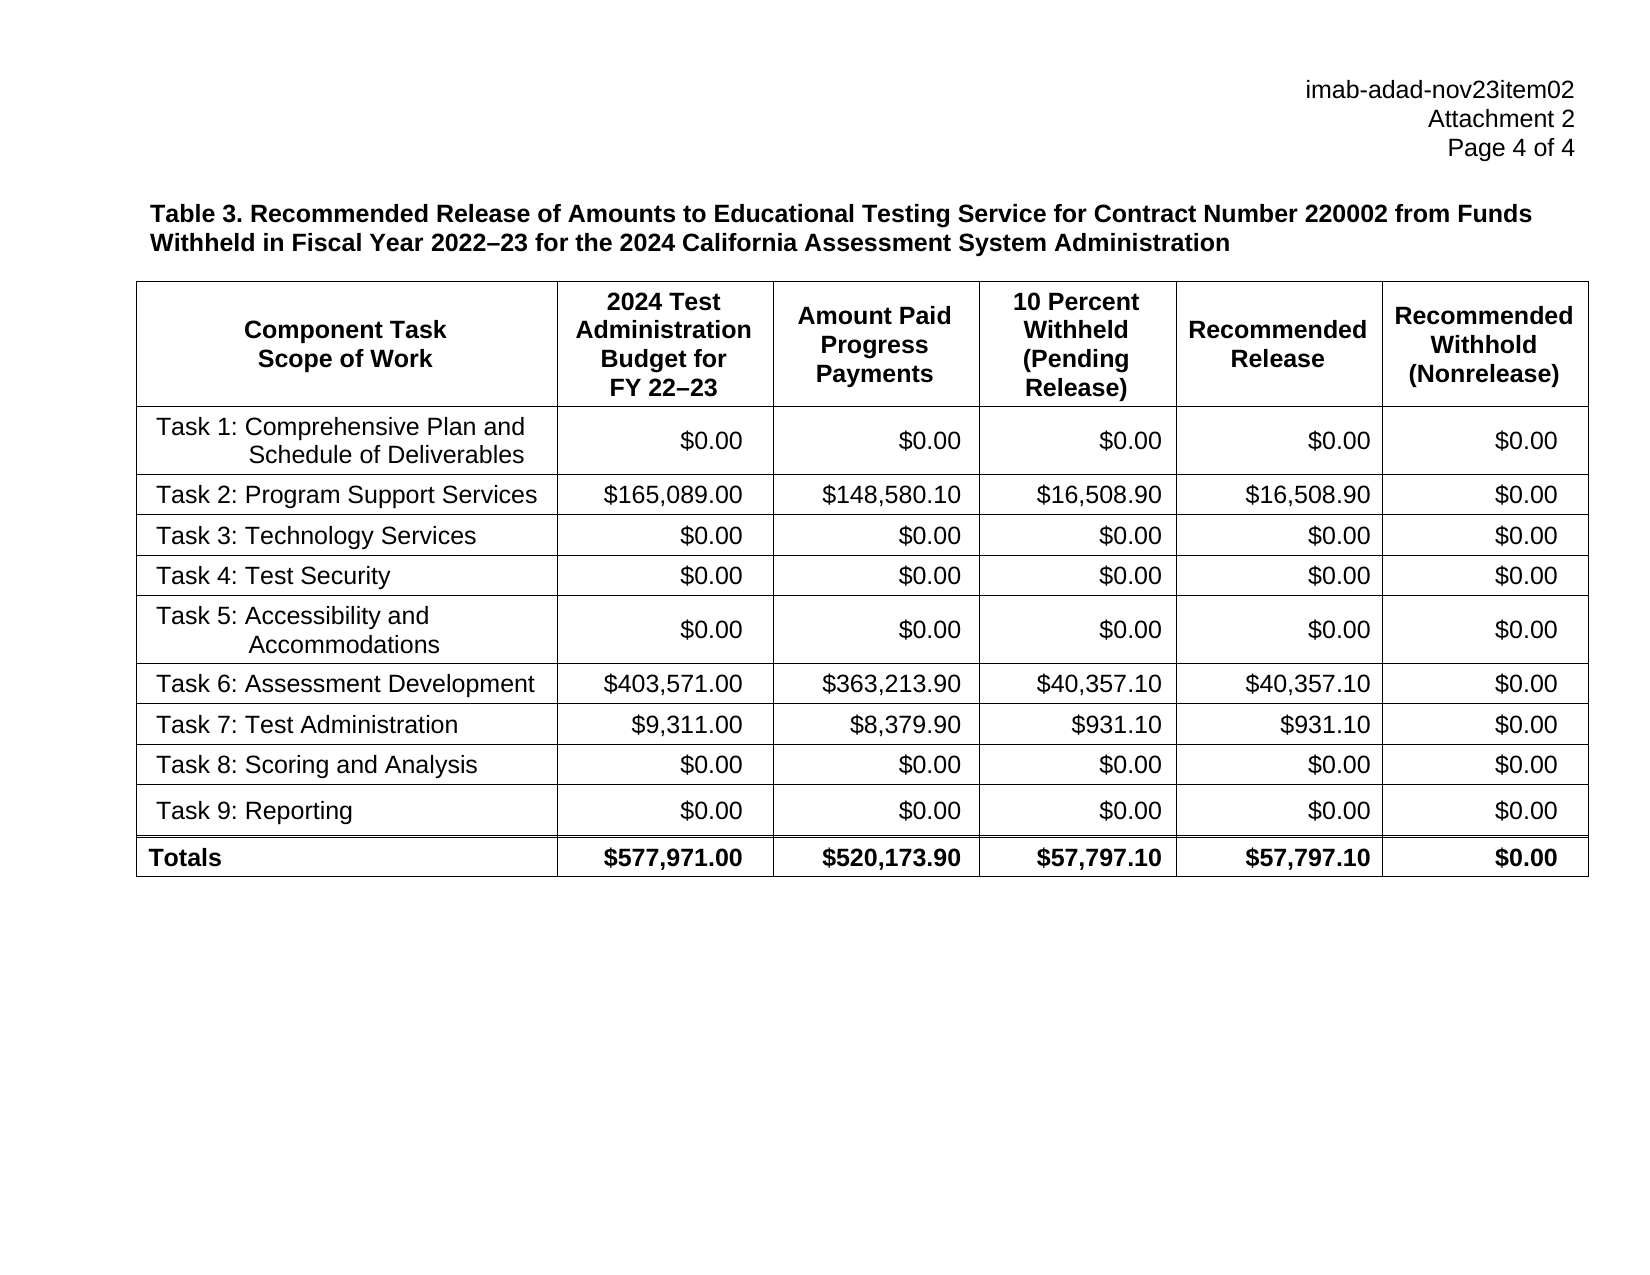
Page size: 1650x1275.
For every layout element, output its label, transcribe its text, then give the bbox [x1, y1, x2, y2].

table_cell $0.00 [774, 556, 979, 595]
table_cell $0.00 [1177, 407, 1382, 474]
table_cell $0.00 [1177, 785, 1382, 835]
table_cell $403,571.00 [558, 664, 773, 703]
table_cell $577,971.00 [558, 838, 773, 876]
table_header Component Task Scope of Work [137, 282, 557, 406]
table_header Amount Paid Progress Payments [774, 282, 979, 406]
table_cell $0.00 [1383, 515, 1588, 555]
table_cell $9,311.00 [558, 704, 773, 744]
table_cell $0.00 [558, 556, 773, 595]
table_cell $16,508.90 [1177, 475, 1382, 514]
table_cell $0.00 [558, 596, 773, 663]
table_cell $0.00 [980, 785, 1176, 835]
table_header Recommended Withhold (Nonrelease) [1383, 282, 1588, 406]
table_cell $520,173.90 [774, 838, 979, 876]
table_cell Task 5: Accessibility and Accommodations [137, 596, 557, 663]
table_cell Task 9: Reporting [137, 785, 557, 835]
table_cell $363,213.90 [774, 664, 979, 703]
table_cell Totals [137, 838, 557, 876]
table_cell $0.00 [774, 785, 979, 835]
table_cell $165,089.00 [558, 475, 773, 514]
table_cell $148,580.10 [774, 475, 979, 514]
table_cell $0.00 [774, 745, 979, 784]
table_cell $0.00 [980, 515, 1176, 555]
table_cell $40,357.10 [980, 664, 1176, 703]
table_cell $16,508.90 [980, 475, 1176, 514]
table_cell Task 3: Technology Services [137, 515, 557, 555]
table_cell Task 2: Program Support Services [137, 475, 557, 514]
table_cell Task 1: Comprehensive Plan and Schedule of Deliverables [137, 407, 557, 474]
table_cell $8,379.90 [774, 704, 979, 744]
table_cell $57,797.10 [1177, 838, 1382, 876]
table_header 10 Percent Withheld (Pending Release) [980, 282, 1176, 406]
table_cell $40,357.10 [1177, 664, 1382, 703]
table_cell $0.00 [558, 785, 773, 835]
table_cell $0.00 [558, 407, 773, 474]
table_header 2024 Test Administration Budget for FY 22–23 [558, 282, 773, 406]
table_cell $0.00 [774, 407, 979, 474]
table_cell $0.00 [980, 596, 1176, 663]
table_cell $0.00 [1177, 556, 1382, 595]
table_cell $931.10 [980, 704, 1176, 744]
table_cell Task 4: Test Security [137, 556, 557, 595]
table_cell $0.00 [558, 515, 773, 555]
table_cell $0.00 [1383, 838, 1588, 876]
table_cell Task 8: Scoring and Analysis [137, 745, 557, 784]
table_cell $0.00 [774, 596, 979, 663]
table_cell $0.00 [1383, 704, 1588, 744]
table_cell $0.00 [1383, 556, 1588, 595]
table_cell $0.00 [1177, 745, 1382, 784]
table_cell $0.00 [1383, 596, 1588, 663]
table_cell $0.00 [1177, 596, 1382, 663]
table_header Recommended Release [1177, 282, 1382, 406]
table_cell $0.00 [1177, 515, 1382, 555]
table_cell Task 6: Assessment Development [137, 664, 557, 703]
table_cell $0.00 [980, 745, 1176, 784]
table_cell $0.00 [774, 515, 979, 555]
table_cell $0.00 [980, 556, 1176, 595]
table_cell $0.00 [1383, 745, 1588, 784]
table_cell $0.00 [980, 407, 1176, 474]
table_cell $0.00 [1383, 407, 1588, 474]
table_cell $0.00 [1383, 475, 1588, 514]
subtitle Table 3. Recommended Release of Amounts to Educational Testing Service for Contract Number 220002 from Funds Withheld in Fiscal Year 2022–23 for the 2024 California Assessment System Administration [150, 199, 1575, 256]
table_cell $931.10 [1177, 704, 1382, 744]
table_cell $57,797.10 [980, 838, 1176, 876]
table_cell $0.00 [1383, 664, 1588, 703]
table_cell $0.00 [558, 745, 773, 784]
table_cell Task 7: Test Administration [137, 704, 557, 744]
table_cell $0.00 [1383, 785, 1588, 835]
